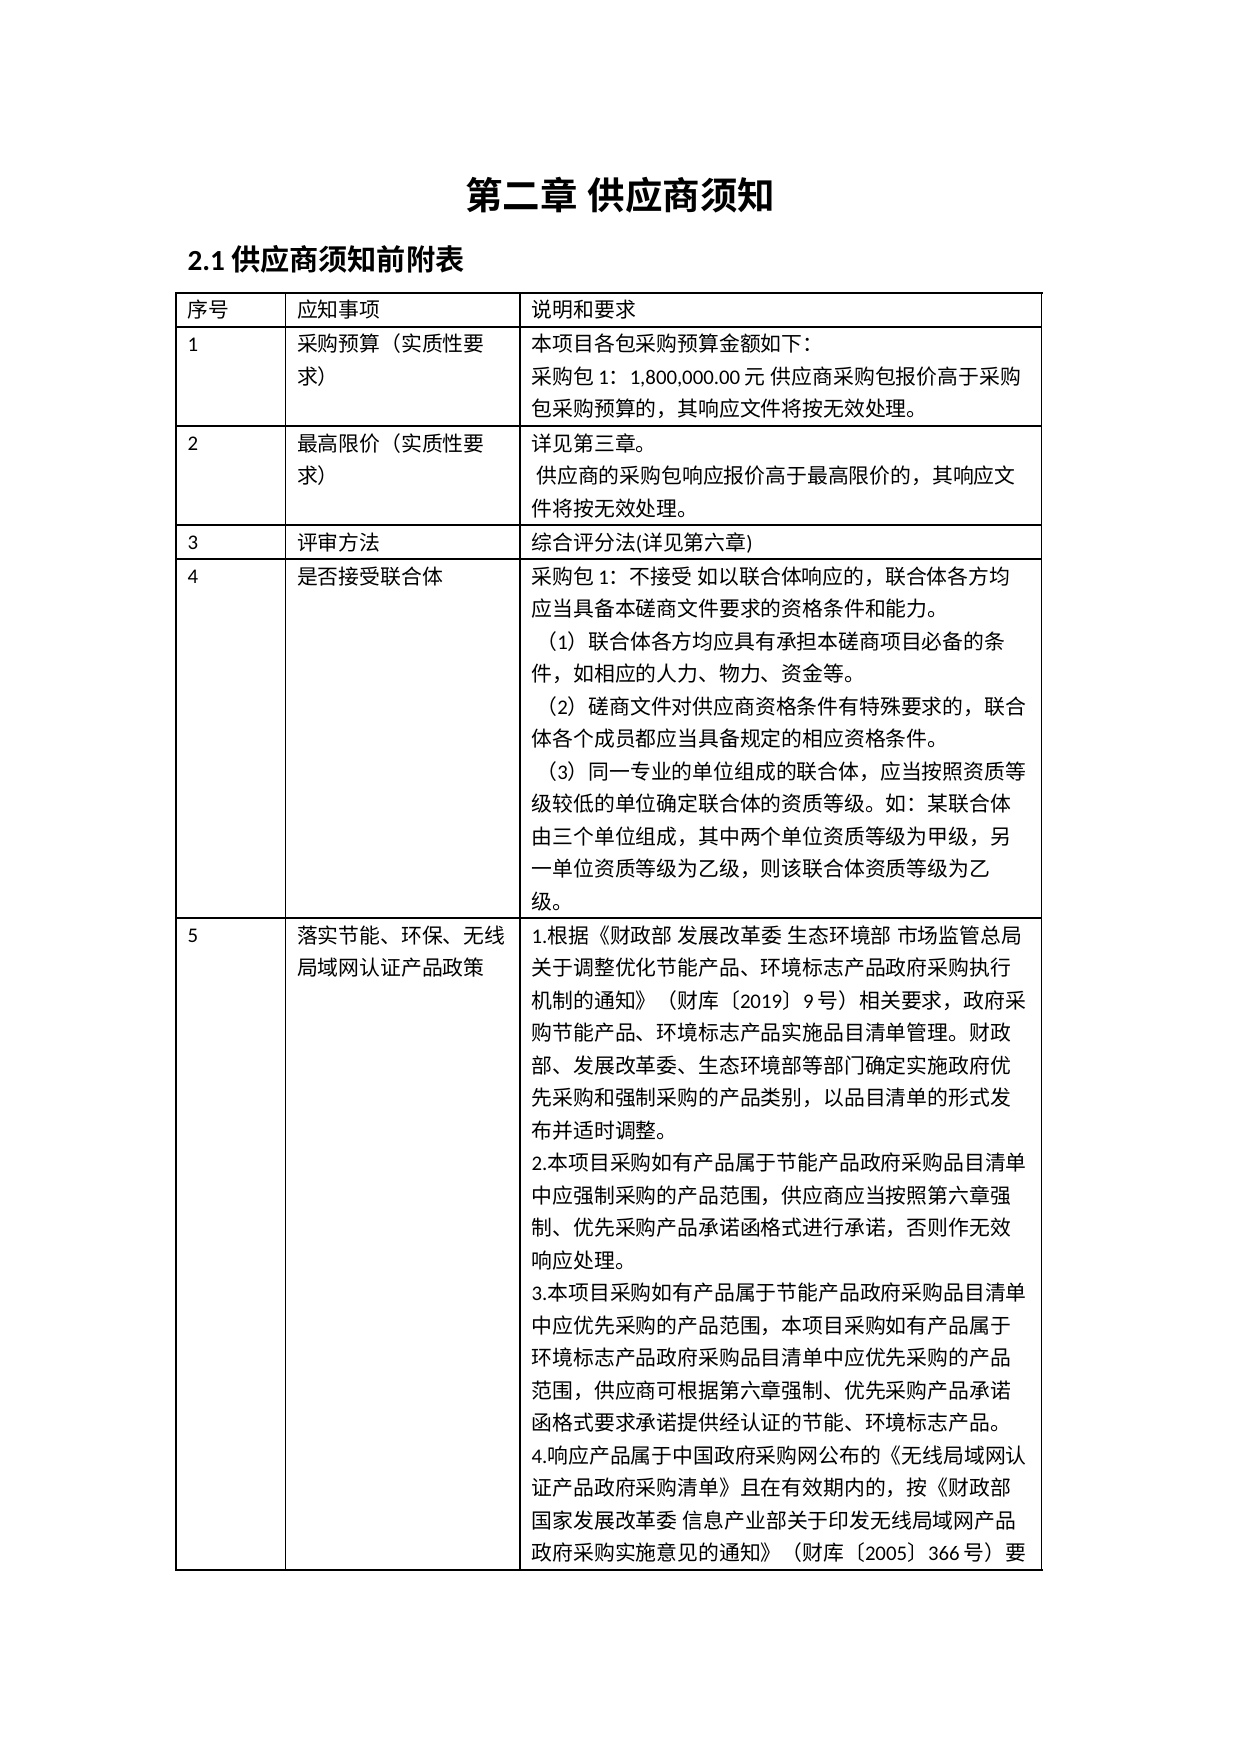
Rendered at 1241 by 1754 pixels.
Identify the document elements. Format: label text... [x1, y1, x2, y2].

table_header 序号 [177, 294, 285, 326]
table_cell 采购预算（实质性要求） [286, 328, 519, 425]
table_cell 2 [177, 427, 285, 524]
table_header 应知事项 [286, 294, 519, 326]
text 第二章 供应商须知 [187, 162, 1053, 227]
text 2.1供应商须知前附表 [187, 227, 1053, 292]
table_cell 综合评分法(详见第六章) [521, 526, 1041, 558]
table_cell 评审方法 [286, 526, 519, 558]
table_cell 4 [177, 560, 285, 917]
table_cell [521, 919, 1041, 1569]
table_cell 1 [177, 328, 285, 425]
table_cell 3 [177, 526, 285, 558]
table_cell 最高限价（实质性要求） [286, 427, 519, 524]
table_cell 落实节能、环保、无线局域网认证产品政策 [286, 919, 519, 1569]
table_cell 本项目各包采购预算金额如下： 采购包1：1,800,000.00元 供应商采购包报价高于采购包采购预算的，其响应文件将按无效处理。 [521, 328, 1041, 425]
table_cell 5 [177, 919, 285, 1569]
table_cell 是否接受联合体 [286, 560, 519, 917]
table_cell 采购包1：不接受 如以联合体响应的，联合体各方均应当具备本磋商文件要求的资格条件和能力。 （1）联合体各方均应具有承担本磋商项目必备的条件，如相应的人力、物力、资金等。 （2）磋商文件对供应商资格条件有特殊要求的，联合体各个成员都应当具备规定的相应资格条件。 （3）同一专业的单位组成的联合体，应当按照资质等级较低的单位确定联合体的资质等级。如：某联合体由三个单位组成，其中两个单位资质等级为甲级，另一单位资质等级为乙级，则该联合体资质等级为乙级。 [521, 560, 1041, 917]
table_cell 详见第三章。 供应商的采购包响应报价高于最高限价的，其响应文件将按无效处理。 [521, 427, 1041, 524]
table_header 说明和要求 [521, 294, 1041, 326]
